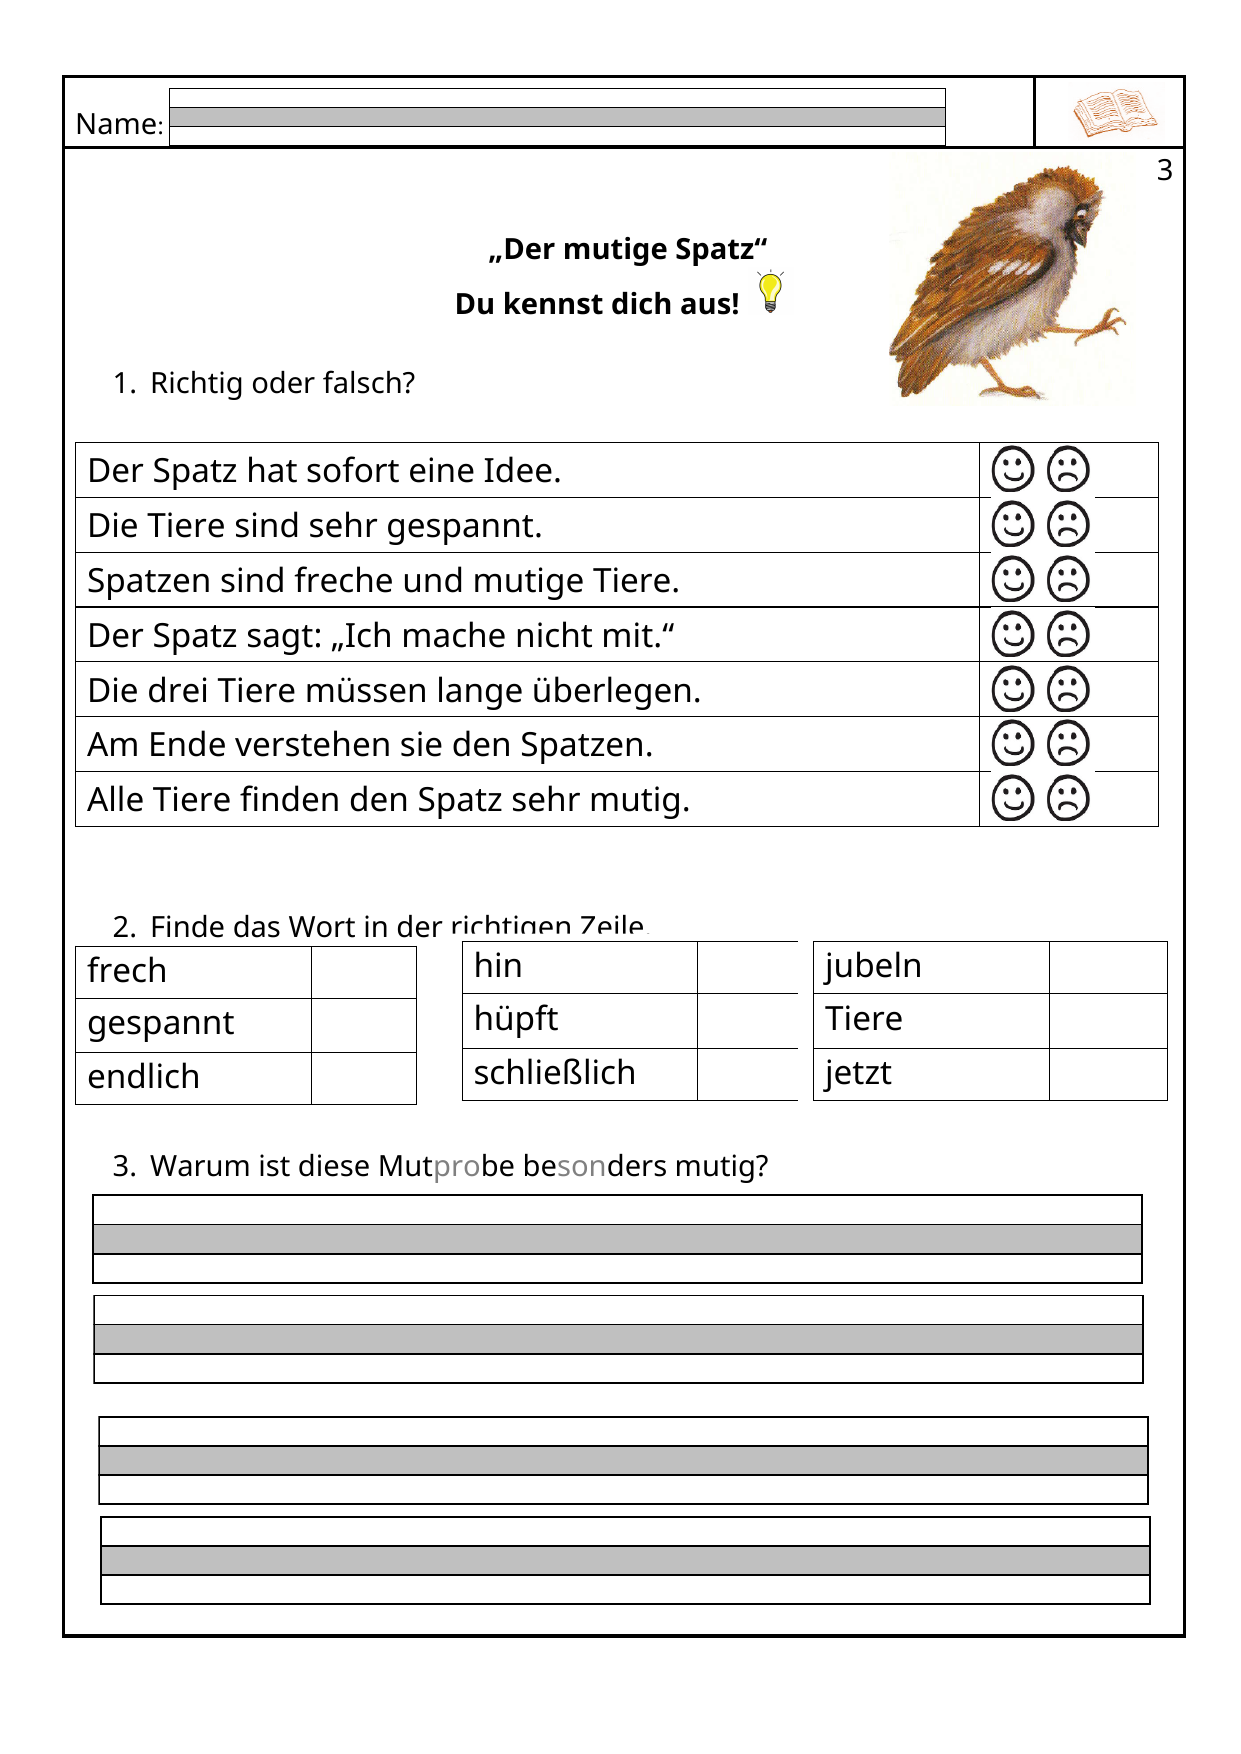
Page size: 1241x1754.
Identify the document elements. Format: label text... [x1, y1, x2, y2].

picture [747, 267, 794, 315]
picture [991, 771, 1095, 821]
table_cell 3 „Der mutige Spatz“ Du kennst dich aus! Richtig oder falsch? Finde das Wort in der richtigen Zeile. Warum ist diese Mutprobe besonders mutig? [65, 149, 1183, 1634]
picture [991, 443, 1095, 492]
table_header [1036, 78, 1183, 146]
picture [991, 717, 1095, 766]
table_header Name: [65, 78, 1033, 146]
picture [991, 662, 1095, 712]
picture [889, 152, 1136, 406]
picture [991, 607, 1095, 657]
picture [991, 497, 1095, 547]
picture [991, 552, 1095, 602]
